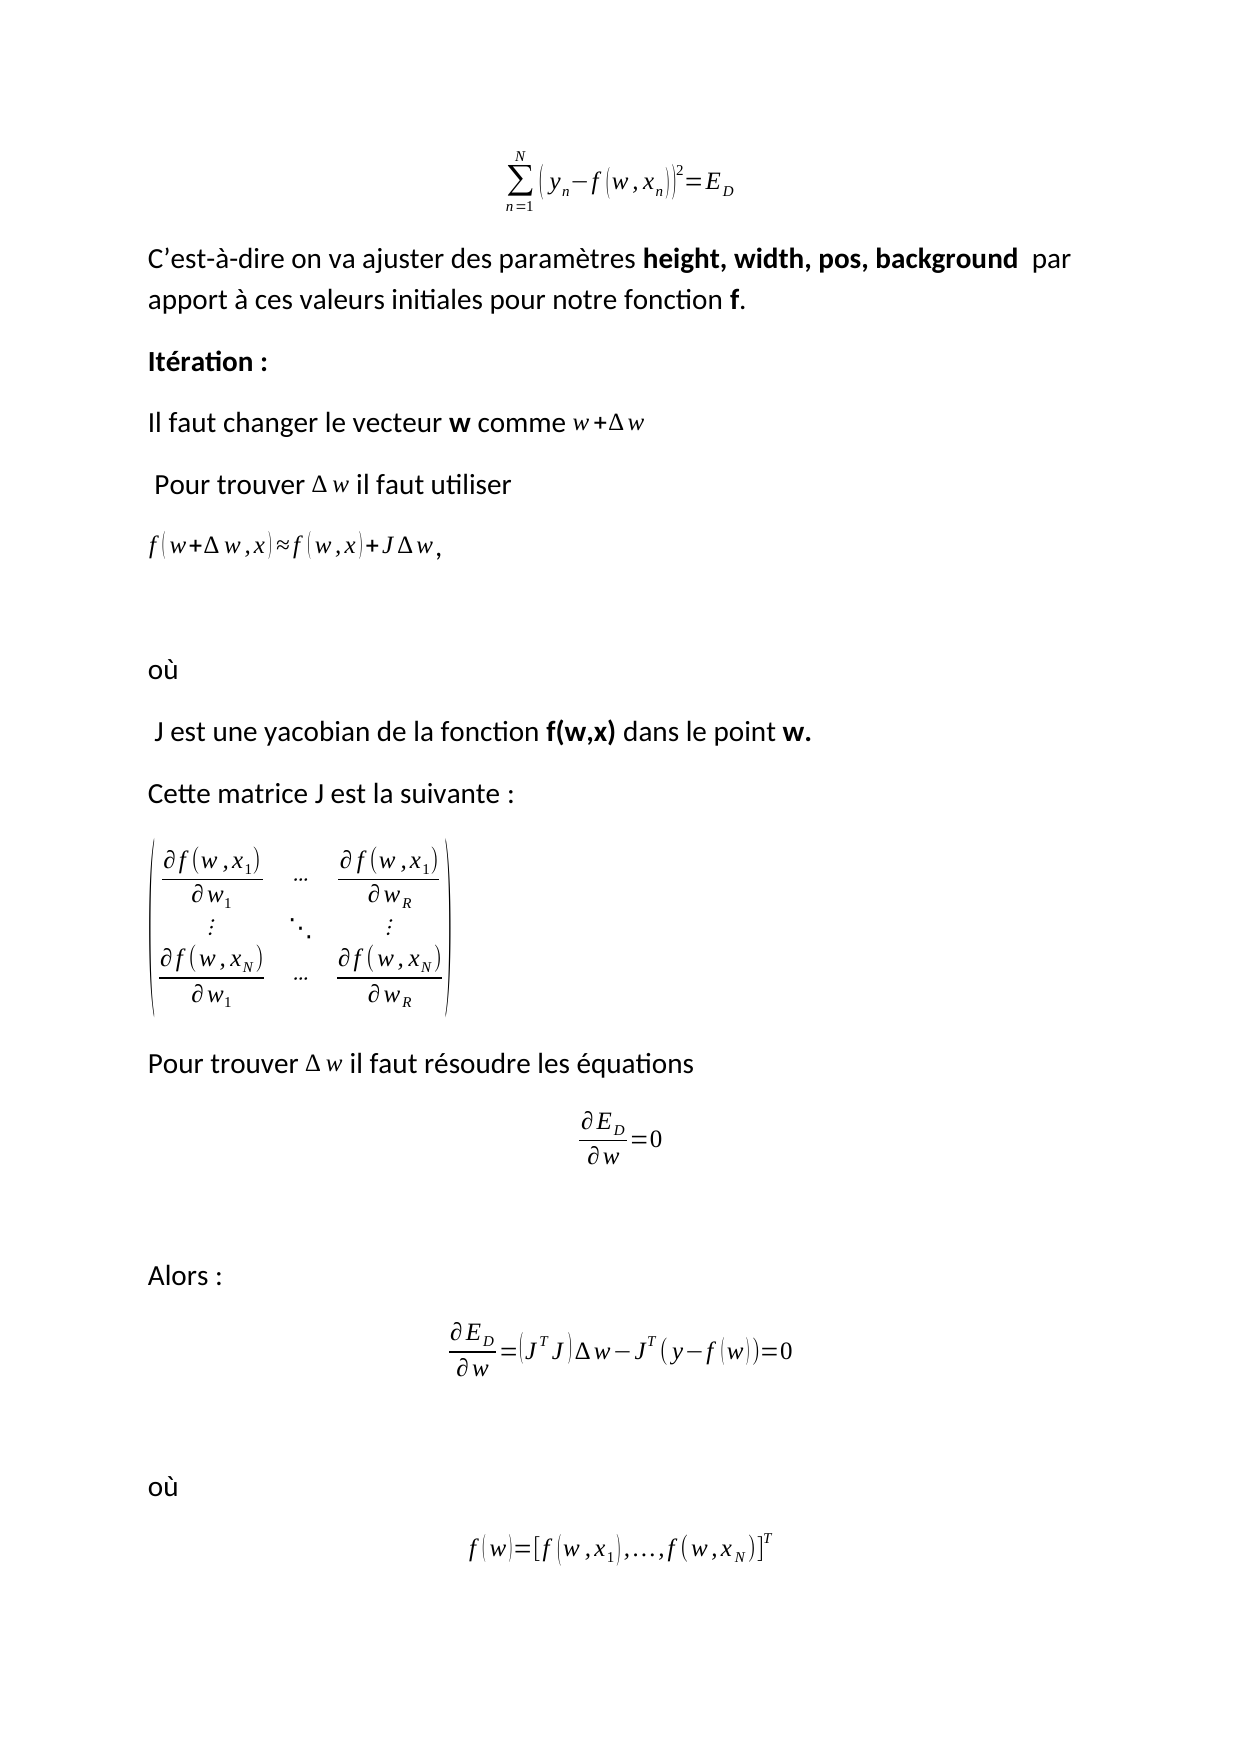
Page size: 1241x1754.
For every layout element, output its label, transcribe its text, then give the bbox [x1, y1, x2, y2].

text Itération : [148, 343, 1093, 378]
text Pour trouver il faut résoudre les équations [148, 1046, 1093, 1081]
text où [148, 1468, 1093, 1504]
text C’est-à-dire on va ajuster des paramètres height, width, pos, background par apport à ces valeurs initiales pour notre fonction f. [148, 240, 1093, 316]
text , [148, 528, 1093, 563]
text Il faut changer le vecteur w comme [148, 404, 1093, 440]
text Alors : [148, 1257, 1093, 1292]
text Pour trouver il faut utiliser [148, 466, 1093, 502]
text J est une yacobian de la fonction f(w,x) dans le point w. [148, 713, 1093, 749]
text où [148, 651, 1093, 687]
text Cette matrice J est la suivante : [148, 775, 1093, 811]
